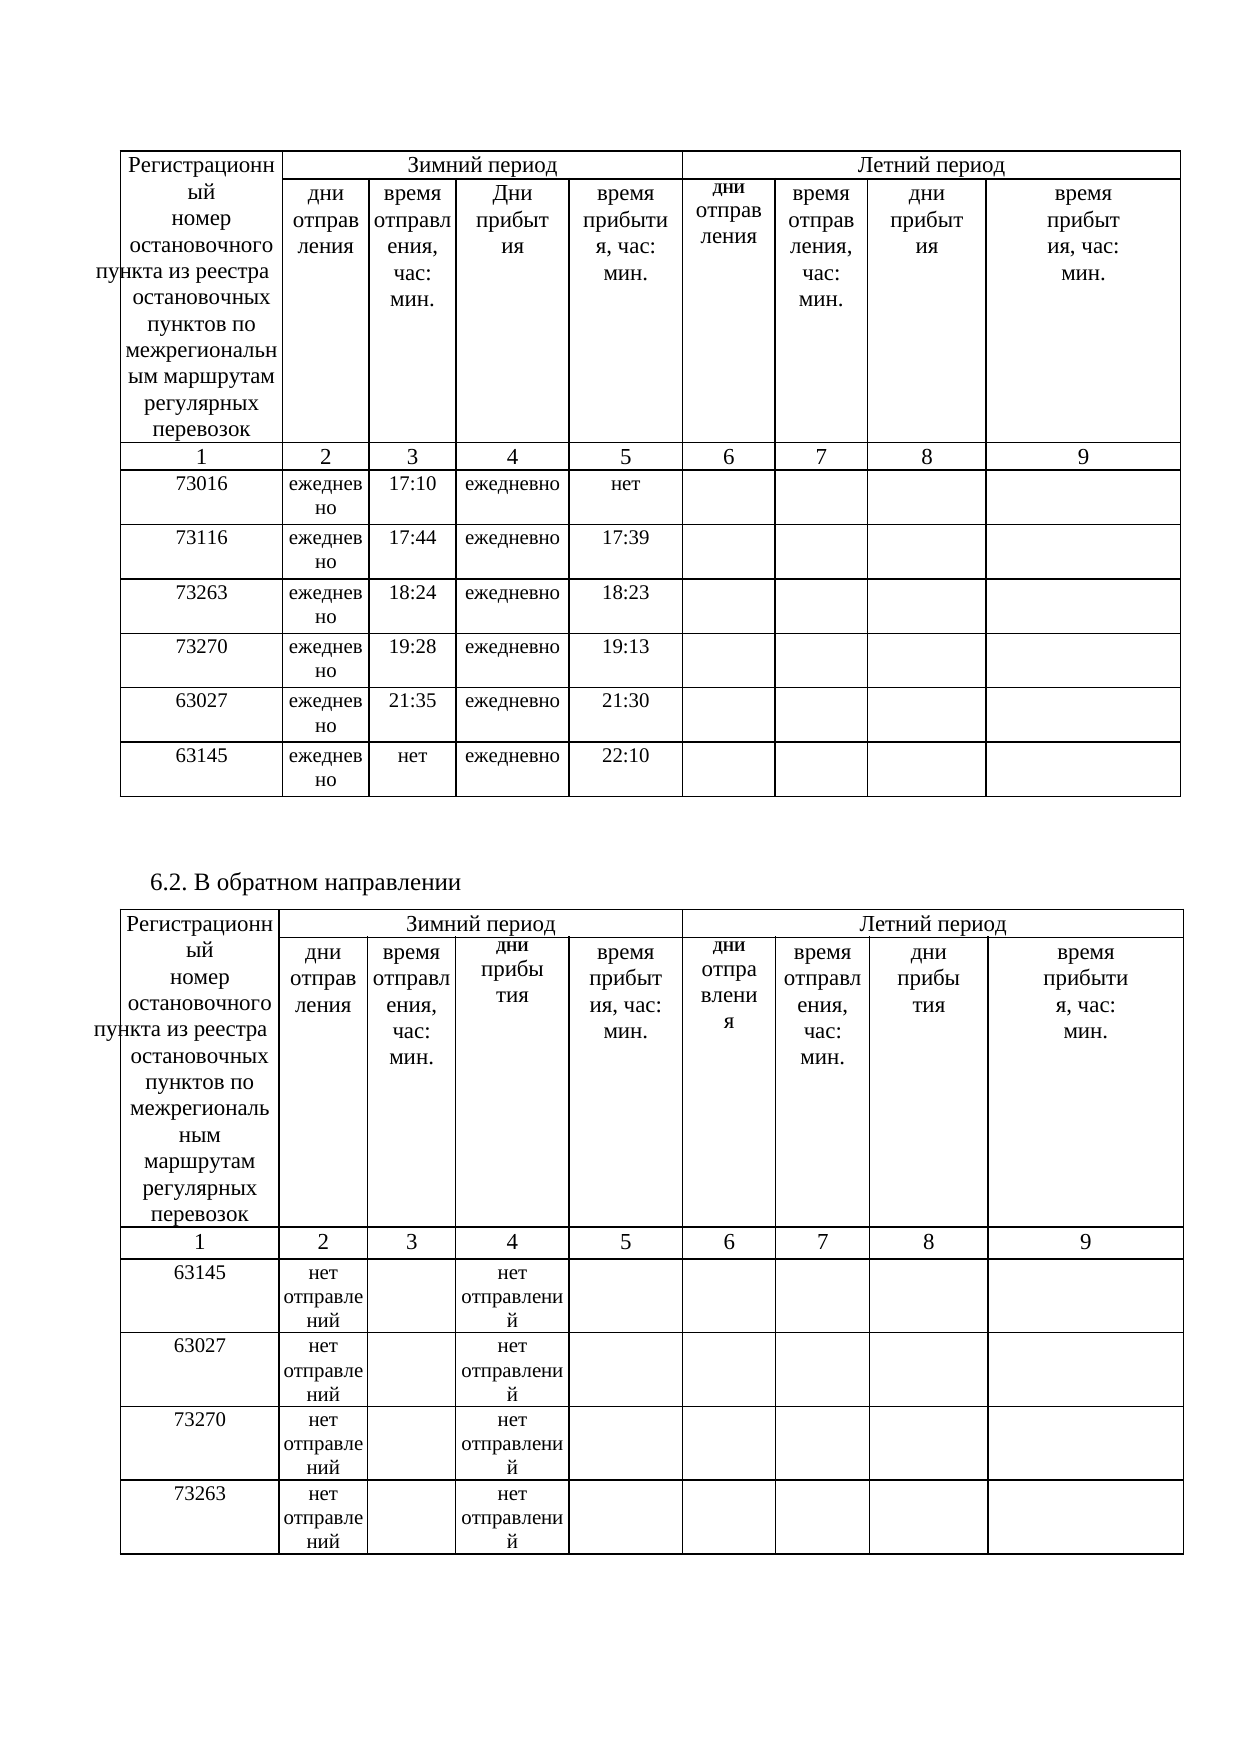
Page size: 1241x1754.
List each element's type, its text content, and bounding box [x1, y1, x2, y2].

table_cell дни отправ ления [283, 180, 368, 441]
table_cell 6 [683, 1228, 775, 1258]
table_cell ежедневно [457, 525, 568, 578]
table_cell нет отправлений [280, 1407, 367, 1479]
table_header Регистрационный номер остановочного пункта из реестра остановочных пунктов по межрегиональным маршрутам регулярных перевозок [121, 152, 282, 441]
table_cell 22:10 [570, 743, 682, 796]
table_cell [368, 1481, 455, 1553]
table_cell [368, 1260, 455, 1332]
table_cell 7 [776, 1228, 869, 1258]
table_cell [989, 1260, 1183, 1332]
table_cell ежедневно [283, 634, 368, 687]
table_cell 18:24 [370, 580, 455, 632]
table_cell [683, 1333, 775, 1406]
table_cell нет отправлений [280, 1481, 367, 1553]
table_cell [870, 1333, 987, 1406]
table_cell [683, 634, 774, 687]
table_cell 73270 [121, 1407, 278, 1479]
table_cell 17:10 [370, 471, 455, 524]
table_header Зимний период [283, 152, 682, 178]
table_cell 3 [368, 1228, 455, 1258]
table_cell 6 [683, 443, 774, 469]
table_cell [868, 525, 985, 578]
table_cell [868, 634, 985, 687]
table_header Зимний период [280, 910, 682, 936]
table_cell [776, 634, 867, 687]
table_cell время прибыти я, час: мин. [989, 938, 1183, 1226]
table_cell [683, 580, 774, 632]
table_cell [987, 525, 1180, 578]
table_cell 2 [283, 443, 368, 469]
table_cell нет [570, 471, 682, 524]
table_cell [987, 580, 1180, 632]
table_cell [987, 743, 1180, 796]
table_cell 1 [121, 443, 282, 469]
table_cell 1 [121, 1228, 278, 1258]
table_cell [987, 634, 1180, 687]
table_cell [776, 1333, 869, 1406]
table_cell [989, 1481, 1183, 1553]
table_cell ДНИ прибы тия [456, 938, 568, 1226]
table_cell 63027 [121, 688, 282, 741]
table_cell [868, 688, 985, 741]
table_cell 63145 [121, 743, 282, 796]
table_cell 4 [457, 443, 568, 469]
table_cell ДНИ отпра влени я [683, 938, 775, 1226]
table_cell [870, 1481, 987, 1553]
table_cell 19:13 [570, 634, 682, 687]
table_cell нет отправлений [456, 1481, 568, 1553]
table_cell [683, 1260, 775, 1332]
table_cell 9 [987, 443, 1180, 469]
table_cell нет [370, 743, 455, 796]
table_cell ежедневно [283, 688, 368, 741]
table_cell ежедневно [283, 743, 368, 796]
table_cell [776, 580, 867, 632]
table_cell [989, 1333, 1183, 1406]
table_cell дни прибы тия [870, 938, 987, 1226]
table_cell 5 [570, 1228, 682, 1258]
table_cell 3 [370, 443, 455, 469]
table_cell [683, 525, 774, 578]
table_cell нет отправлений [280, 1333, 367, 1406]
table_cell нет отправлений [456, 1260, 568, 1332]
table_cell ежедневно [457, 634, 568, 687]
table_cell [570, 1481, 682, 1553]
table_cell [987, 688, 1180, 741]
table_cell ежедневно [457, 580, 568, 632]
table_cell время прибыт ия, час: мин. [987, 180, 1180, 441]
table_header Летний период [683, 152, 1180, 178]
table_cell 4 [456, 1228, 568, 1258]
table_cell [368, 1333, 455, 1406]
table_cell [989, 1407, 1183, 1479]
table_cell дни прибыт ия [868, 180, 985, 441]
table_cell нет отправлений [456, 1407, 568, 1479]
table_cell 9 [989, 1228, 1183, 1258]
table_cell 63027 [121, 1333, 278, 1406]
table_cell время отправл ения, час: мин. [370, 180, 455, 441]
table_cell время отправл ения, час: мин. [776, 938, 869, 1226]
table_cell 2 [280, 1228, 367, 1258]
table_cell [776, 743, 867, 796]
table_cell [683, 688, 774, 741]
table_cell [570, 1407, 682, 1479]
table_cell ежедневно [457, 743, 568, 796]
table_cell 17:39 [570, 525, 682, 578]
table_cell [683, 471, 774, 524]
table_header Регистрационный номер остановочного пункта из реестра остановочных пунктов по межрегиональным маршрутам регулярных перевозок [121, 910, 278, 1226]
table_cell [776, 1260, 869, 1332]
table_cell ежедневно [283, 471, 368, 524]
table_cell [987, 471, 1180, 524]
table_cell 21:30 [570, 688, 682, 741]
table_cell [683, 1481, 775, 1553]
table_cell время прибыти я, час: мин. [570, 180, 682, 441]
table_cell 18:23 [570, 580, 682, 632]
table_header Летний период [683, 910, 1183, 936]
table_cell 21:35 [370, 688, 455, 741]
table_cell нет отправлений [280, 1260, 367, 1332]
table_cell 63145 [121, 1260, 278, 1332]
table_cell [776, 471, 867, 524]
table_cell 19:28 [370, 634, 455, 687]
table_cell [868, 743, 985, 796]
table_cell время отправл ения, час: мин. [368, 938, 455, 1226]
table_cell [776, 688, 867, 741]
table_cell 5 [570, 443, 682, 469]
table_cell 73016 [121, 471, 282, 524]
table_cell [776, 1407, 869, 1479]
table_cell [570, 1333, 682, 1406]
table_cell 73116 [121, 525, 282, 578]
table_cell ежедневно [283, 580, 368, 632]
table_cell [683, 743, 774, 796]
table_cell [776, 525, 867, 578]
text 6.2. В обратном направлении [150, 867, 1090, 896]
table_cell 8 [870, 1228, 987, 1258]
table_cell время прибыт ия, час: мин. [570, 938, 682, 1226]
table_cell 73263 [121, 1481, 278, 1553]
table_cell Дни прибыт ия [457, 180, 568, 441]
table_cell 8 [868, 443, 985, 469]
table_cell ДНИ отправ ления [683, 180, 774, 441]
table_cell 73270 [121, 634, 282, 687]
table_cell нет отправлений [456, 1333, 568, 1406]
table_cell [868, 580, 985, 632]
table_cell [870, 1407, 987, 1479]
table_cell [570, 1260, 682, 1332]
table_cell [870, 1260, 987, 1332]
table_cell [683, 1407, 775, 1479]
table_cell ежедневно [457, 471, 568, 524]
table_cell ежедневно [283, 525, 368, 578]
table_cell ежедневно [457, 688, 568, 741]
table_cell [868, 471, 985, 524]
table_cell [776, 1481, 869, 1553]
table_cell время отправ ления, час: мин. [776, 180, 867, 441]
table_cell 7 [776, 443, 867, 469]
table_cell [368, 1407, 455, 1479]
table_cell 17:44 [370, 525, 455, 578]
table_cell дни отправ ления [280, 938, 367, 1226]
table_cell 73263 [121, 580, 282, 632]
